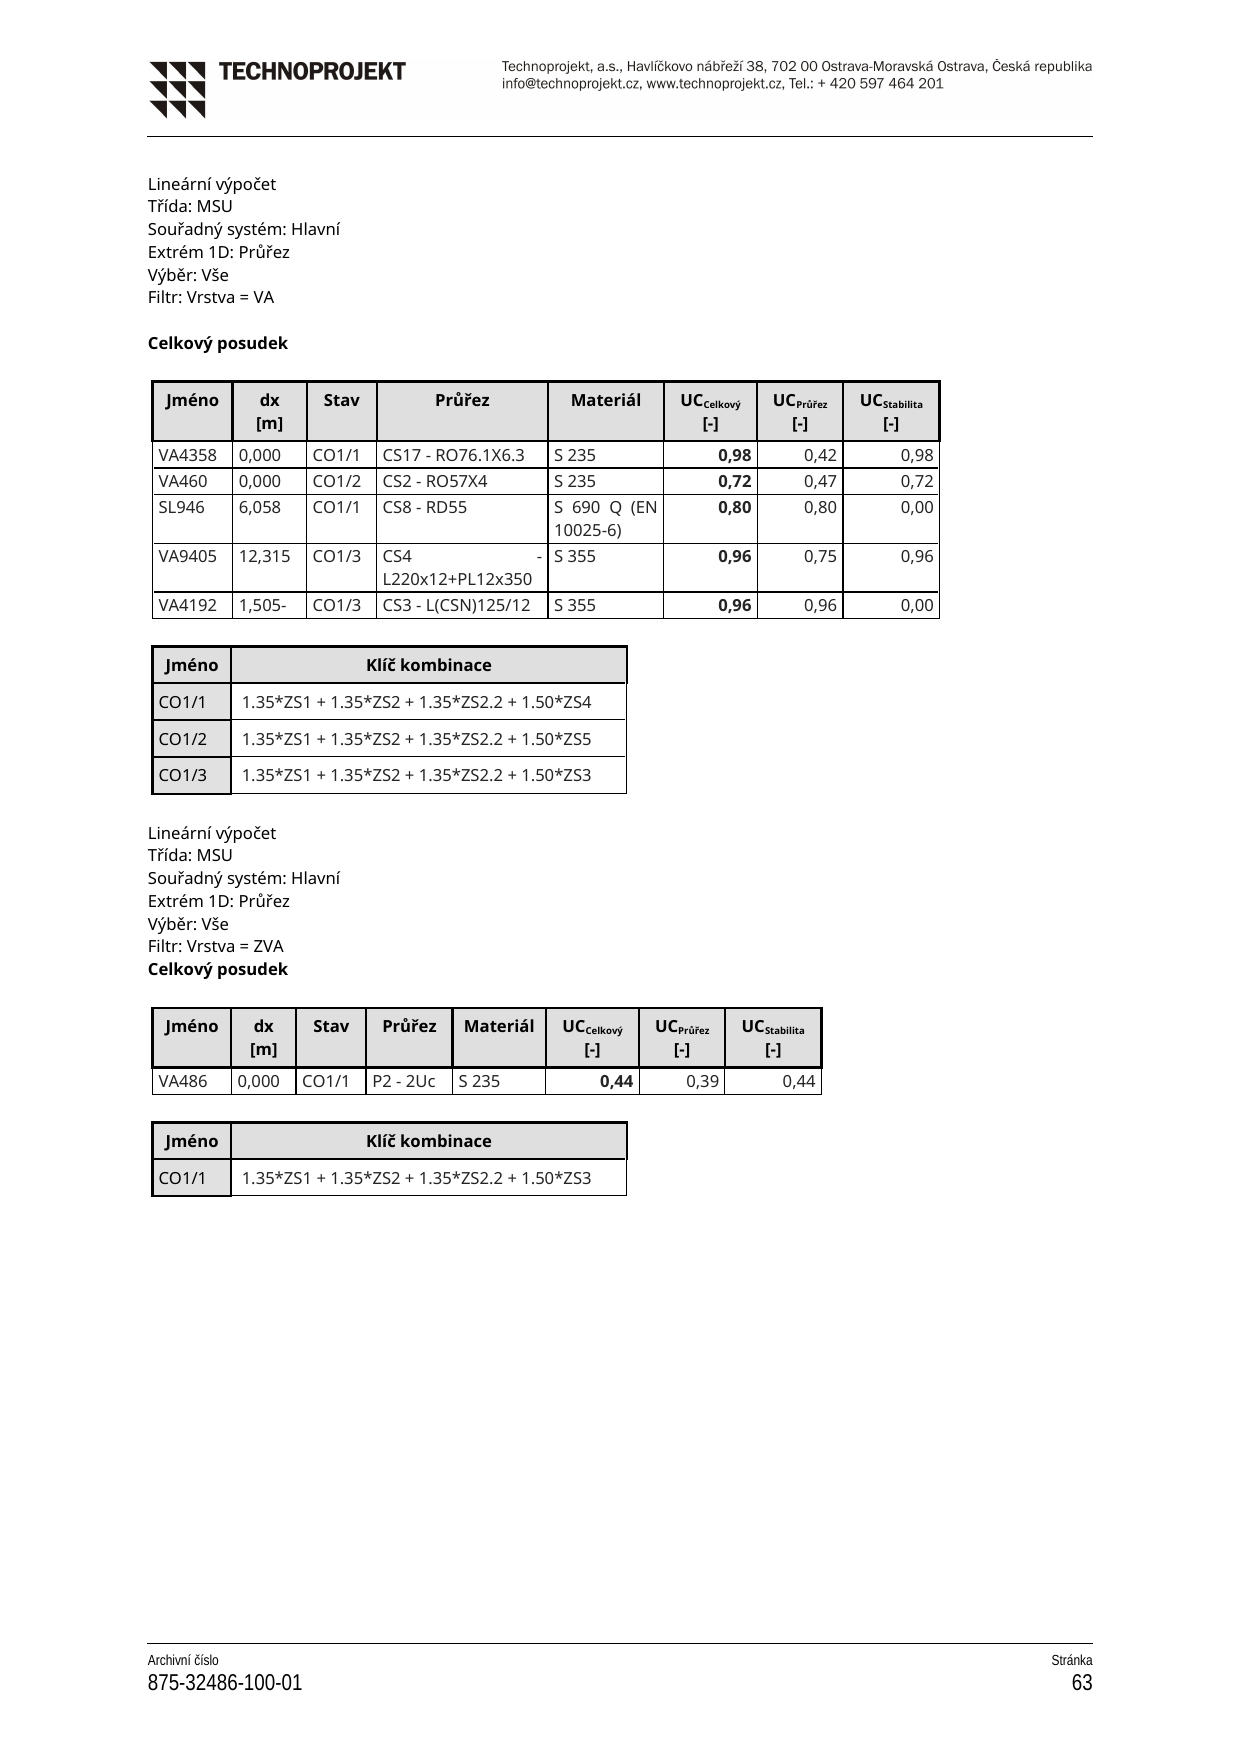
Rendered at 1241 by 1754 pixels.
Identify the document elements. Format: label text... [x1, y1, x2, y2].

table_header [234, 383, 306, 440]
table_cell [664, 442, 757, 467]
text Souřadný systém: Hlavní [148, 867, 1093, 889]
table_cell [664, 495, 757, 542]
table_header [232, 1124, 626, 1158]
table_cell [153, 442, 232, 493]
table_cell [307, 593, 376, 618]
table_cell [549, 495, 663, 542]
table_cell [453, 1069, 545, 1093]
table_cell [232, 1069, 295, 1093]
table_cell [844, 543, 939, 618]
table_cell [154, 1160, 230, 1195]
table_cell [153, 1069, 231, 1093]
text Třída: MSU [148, 195, 1093, 218]
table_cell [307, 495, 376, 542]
text Extrém 1D: Průřez [148, 889, 1093, 912]
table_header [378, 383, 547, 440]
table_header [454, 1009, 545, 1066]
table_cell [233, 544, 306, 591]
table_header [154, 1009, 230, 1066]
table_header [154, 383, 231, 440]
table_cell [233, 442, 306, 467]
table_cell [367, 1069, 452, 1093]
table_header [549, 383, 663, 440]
text Celkový posudek [148, 331, 1093, 354]
text Filtr: Vrstva = VA [148, 286, 1093, 308]
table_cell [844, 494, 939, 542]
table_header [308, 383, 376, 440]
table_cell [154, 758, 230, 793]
text Výběr: Vše [148, 263, 1093, 286]
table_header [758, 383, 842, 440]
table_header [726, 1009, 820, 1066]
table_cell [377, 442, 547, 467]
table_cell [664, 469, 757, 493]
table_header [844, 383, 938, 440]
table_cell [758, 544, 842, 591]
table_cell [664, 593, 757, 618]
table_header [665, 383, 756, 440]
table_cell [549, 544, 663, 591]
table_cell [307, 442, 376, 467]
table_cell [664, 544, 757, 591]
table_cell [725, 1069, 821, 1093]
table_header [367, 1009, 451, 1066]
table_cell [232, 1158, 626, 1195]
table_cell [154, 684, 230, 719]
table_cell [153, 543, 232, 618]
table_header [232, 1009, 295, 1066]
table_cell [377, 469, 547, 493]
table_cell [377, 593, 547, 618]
text Extrém 1D: Průřez [148, 240, 1093, 263]
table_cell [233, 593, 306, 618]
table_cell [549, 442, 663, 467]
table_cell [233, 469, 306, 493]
text Třída: MSU [148, 844, 1093, 867]
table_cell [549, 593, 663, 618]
text Lineární výpočet [148, 172, 1093, 195]
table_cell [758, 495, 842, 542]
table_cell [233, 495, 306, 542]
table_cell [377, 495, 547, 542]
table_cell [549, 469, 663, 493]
picture [148, 59, 1092, 120]
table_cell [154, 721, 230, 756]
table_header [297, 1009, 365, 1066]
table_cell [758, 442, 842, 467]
text Výběr: Vše [148, 912, 1093, 935]
text Lineární výpočet [148, 821, 1093, 844]
text Souřadný systém: Hlavní [148, 218, 1093, 240]
text Celkový posudek [148, 958, 1093, 980]
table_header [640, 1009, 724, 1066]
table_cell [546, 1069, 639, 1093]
text Filtr: Vrstva = ZVA [148, 935, 1093, 958]
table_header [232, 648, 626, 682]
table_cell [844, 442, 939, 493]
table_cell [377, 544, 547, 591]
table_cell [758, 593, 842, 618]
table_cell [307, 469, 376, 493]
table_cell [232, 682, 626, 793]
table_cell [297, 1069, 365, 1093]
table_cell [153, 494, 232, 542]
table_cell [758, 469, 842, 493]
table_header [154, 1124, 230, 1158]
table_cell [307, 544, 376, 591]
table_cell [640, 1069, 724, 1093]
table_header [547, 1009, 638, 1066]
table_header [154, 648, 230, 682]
